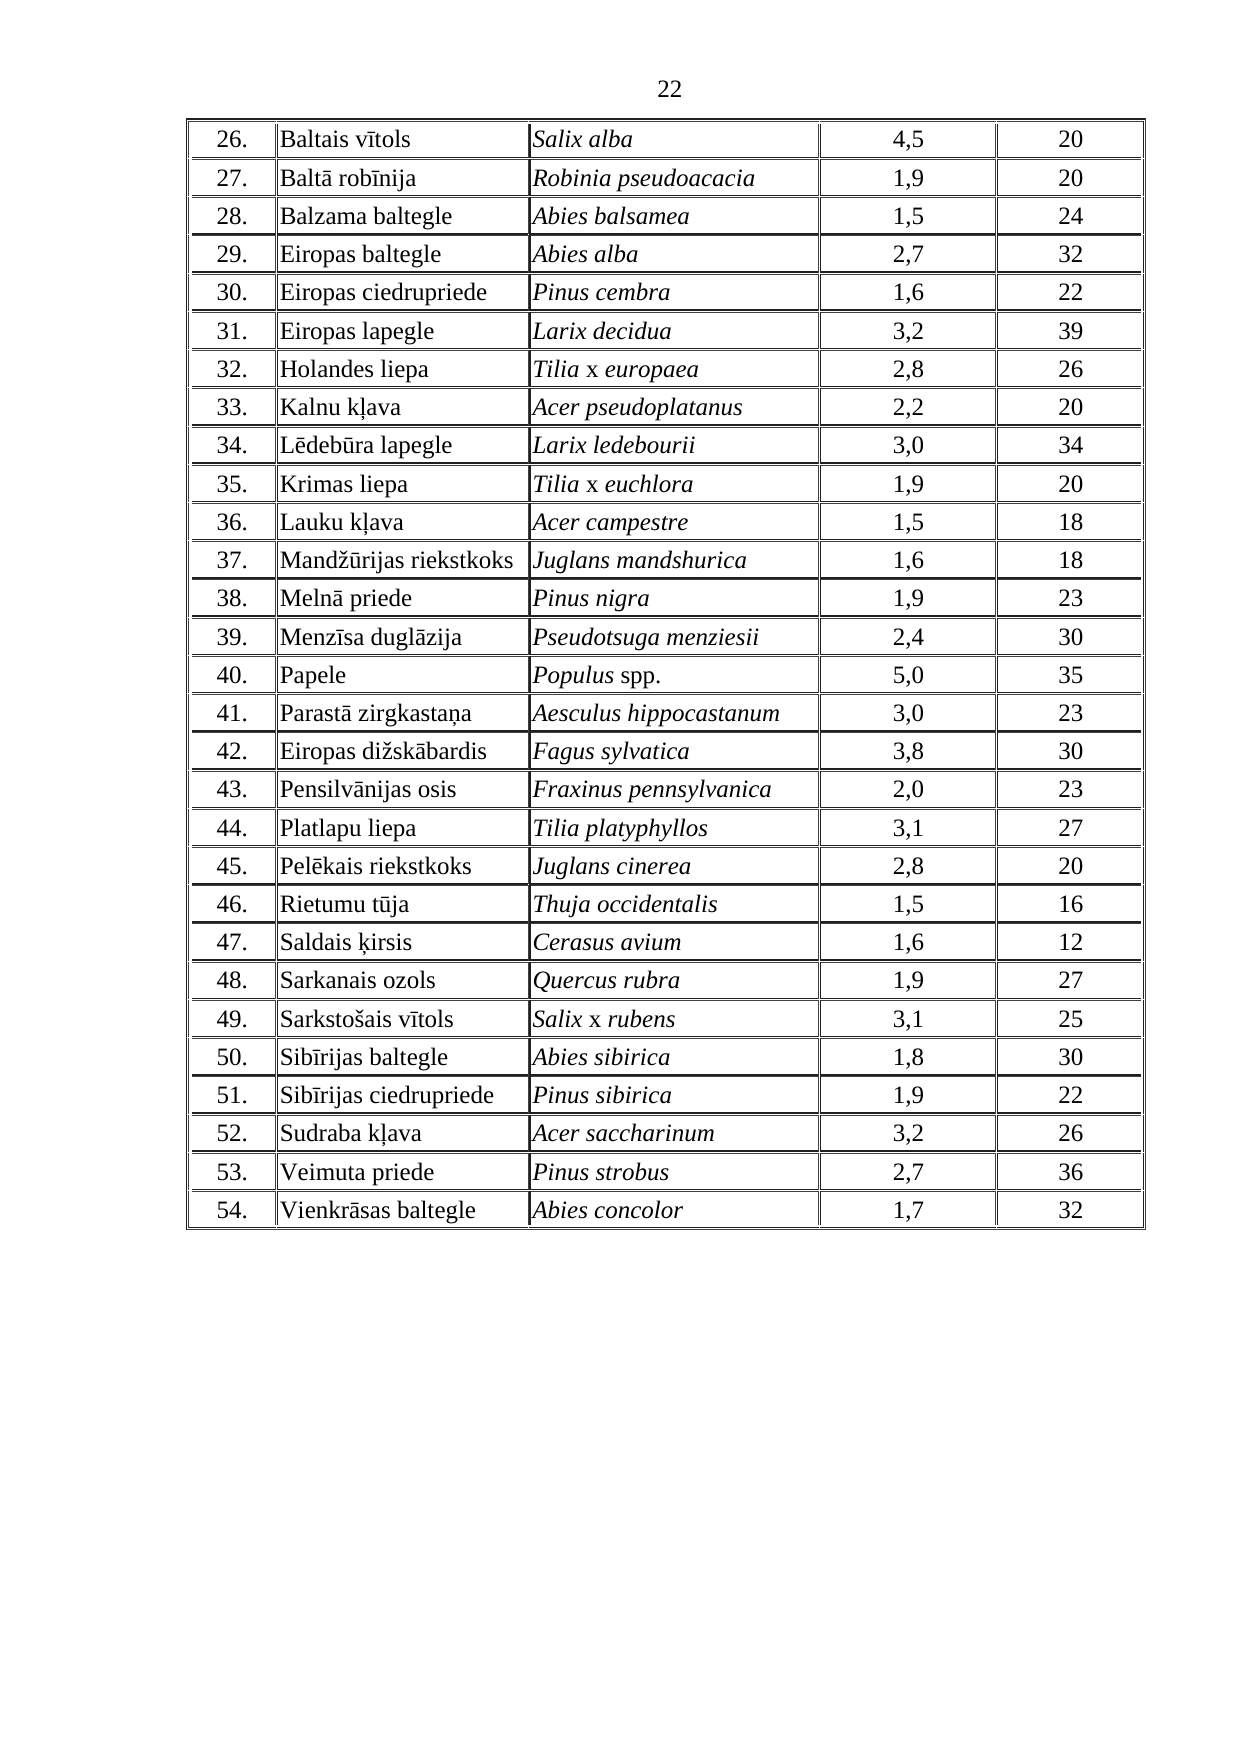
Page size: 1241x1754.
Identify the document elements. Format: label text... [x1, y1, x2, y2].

table_cell 20 [998, 156, 1143, 195]
table_cell 28. [188, 195, 276, 233]
table_cell 30 [997, 1036, 1144, 1074]
table_cell 3,0 [821, 695, 995, 730]
table_cell 47. [189, 921, 275, 959]
table_cell Acer pseudoplatanus [531, 389, 818, 424]
table_cell 1,6 [821, 542, 995, 577]
table_cell 18 [997, 501, 1144, 539]
table_cell Pinus strobus [531, 1154, 818, 1189]
table_cell 24 [997, 195, 1144, 233]
table_cell 2,7 [821, 236, 995, 271]
table_cell Veimuta priede [278, 1154, 528, 1189]
table_cell Melnā priede [278, 580, 528, 615]
table_cell Sudraba kļava [278, 1116, 528, 1150]
table_cell 1,5 [821, 886, 995, 921]
table_cell 39. [189, 615, 275, 653]
table_cell 44. [189, 806, 275, 844]
table_cell Cerasus avium [531, 924, 818, 959]
table_cell Balzama baltegle [278, 198, 528, 233]
table_cell Aesculus hippocastanum [531, 695, 818, 730]
table_cell Tilia x euchlora [531, 466, 818, 501]
table_cell 36. [188, 501, 276, 539]
table_cell Parastā zirgkastaņa [278, 695, 528, 730]
table_cell 23 [998, 768, 1143, 806]
table_cell Eiropas lapegle [278, 313, 528, 348]
table_cell 3,2 [821, 1116, 995, 1150]
table_cell 49. [189, 998, 275, 1036]
table_cell Menzīsa duglāzija [278, 619, 528, 653]
table_cell 32 [997, 1189, 1144, 1227]
table_cell 32 [998, 233, 1144, 271]
table_cell 2,0 [821, 772, 995, 806]
table_cell 30 [998, 730, 1143, 768]
table_cell 3,1 [821, 1001, 995, 1036]
table_cell Juglans mandshurica [531, 542, 818, 577]
table_cell Salix x rubens [531, 1001, 818, 1036]
table_cell 1,6 [821, 924, 995, 959]
table_cell Acer campestre [531, 504, 818, 539]
table_cell Robinia pseudoacacia [531, 160, 818, 195]
table_cell Pelēkais riekstkoks [278, 848, 528, 883]
table_cell Pseudotsuga menziesii [531, 619, 818, 653]
table_cell 38. [189, 577, 275, 615]
table_cell 2,8 [821, 848, 995, 883]
table_cell 4,5 [820, 122, 997, 156]
table_cell 12 [998, 921, 1143, 959]
table_cell Pinus nigra [531, 580, 818, 615]
table_cell 23 [998, 577, 1143, 615]
table_cell 18 [997, 539, 1144, 577]
table_cell 42. [189, 730, 275, 768]
table_cell 1,9 [821, 963, 995, 997]
table_cell 45. [189, 845, 275, 883]
table_cell 34 [998, 424, 1143, 462]
table_cell 1,6 [821, 275, 995, 309]
table_cell 30 [998, 615, 1143, 653]
table_cell Pinus sibirica [531, 1077, 818, 1112]
table_cell 54. [188, 1189, 276, 1227]
table_cell 1,9 [821, 1077, 995, 1112]
table_cell Thuja occidentalis [531, 886, 818, 921]
table_cell Baltā robīnija [278, 160, 528, 195]
table_cell 3,0 [821, 428, 995, 462]
table_cell 25 [998, 998, 1143, 1036]
table_cell Larix ledebourii [531, 428, 818, 462]
table_cell 50. [188, 1036, 276, 1074]
table_cell 20 [997, 122, 1143, 156]
table_cell 27 [998, 806, 1143, 844]
table_cell 1,7 [820, 1192, 997, 1227]
table_cell 5,0 [821, 657, 995, 692]
table_cell 23 [997, 692, 1144, 730]
table_cell 26 [998, 1112, 1143, 1150]
table_cell 51. [189, 1074, 275, 1112]
table_cell 22 [998, 271, 1143, 309]
table_cell Eiropas baltegle [278, 236, 528, 271]
table_cell Tilia platyphyllos [531, 810, 818, 844]
table_cell 16 [998, 883, 1144, 921]
table_cell Lauku kļava [278, 504, 528, 539]
table_cell 31. [189, 309, 275, 348]
table_cell Kalnu kļava [278, 389, 528, 424]
table_cell 35. [189, 462, 275, 501]
table_cell 48. [189, 959, 275, 997]
table_cell Fagus sylvatica [531, 733, 818, 768]
table_cell Sarkstošais vītols [278, 1001, 528, 1036]
table_cell 1,9 [821, 580, 995, 615]
table_cell 1,9 [821, 466, 995, 501]
table_cell 34. [189, 424, 275, 462]
table_cell 3,1 [821, 810, 995, 844]
table_cell Quercus rubra [531, 963, 818, 997]
table_cell 43. [189, 768, 275, 806]
table_cell Larix decidua [531, 313, 818, 348]
table_cell 53. [189, 1150, 275, 1189]
table_cell Mandžūrijas riekstkoks [278, 542, 528, 577]
table_cell 29. [188, 233, 275, 271]
table_cell 26 [997, 348, 1144, 386]
table_cell 2,8 [821, 351, 995, 386]
table_cell Eiropas dižskābardis [278, 733, 528, 768]
table_cell 35 [998, 654, 1143, 692]
table_cell Sarkanais ozols [278, 963, 528, 997]
table_cell 2,4 [821, 619, 995, 653]
table_cell 3,8 [821, 733, 995, 768]
table_cell Abies balsamea [531, 198, 818, 233]
table_cell Vienkrāsas baltegle [276, 1192, 529, 1227]
table_cell Baltais vītols [276, 120, 529, 156]
table_cell Saldais ķirsis [278, 924, 528, 959]
table_cell Salix alba [529, 122, 820, 156]
table_cell Sibīrijas ciedrupriede [278, 1077, 528, 1112]
table_cell 2,7 [821, 1154, 995, 1189]
table_cell 40. [189, 654, 275, 692]
table_cell Lēdebūra lapegle [278, 428, 528, 462]
table_cell 32. [188, 348, 276, 386]
table_cell Platlapu liepa [278, 810, 528, 844]
table_cell 33. [188, 386, 276, 424]
table_cell 2,2 [821, 389, 995, 424]
table_cell Krimas liepa [278, 466, 528, 501]
table_cell Pensilvānijas osis [278, 772, 528, 806]
table_cell 36 [998, 1150, 1143, 1189]
table_cell 3,2 [821, 313, 995, 348]
table_cell Abies sibirica [531, 1039, 818, 1074]
table_cell 30. [189, 271, 275, 309]
table_cell 1,8 [821, 1039, 995, 1074]
table_cell Papele [278, 657, 528, 692]
table_cell Populus spp. [531, 657, 818, 692]
table_cell 1,5 [821, 198, 995, 233]
table_cell Pinus cembra [531, 275, 818, 309]
table_cell Abies alba [531, 236, 818, 271]
table_cell 1,9 [821, 160, 995, 195]
table_cell 22 [998, 1074, 1143, 1112]
table_cell 20 [998, 845, 1143, 883]
table_cell 27 [998, 959, 1143, 997]
table_cell Fraxinus pennsylvanica [531, 772, 818, 806]
table_cell 52. [189, 1112, 275, 1150]
table_cell 27. [189, 156, 275, 195]
table_cell 39 [998, 309, 1143, 348]
table_cell 41. [188, 692, 276, 730]
table_cell 1,5 [821, 504, 995, 539]
table_cell 20 [997, 386, 1144, 424]
table_cell Acer saccharinum [531, 1116, 818, 1150]
table_cell Sibīrijas baltegle [278, 1039, 528, 1074]
table_cell 20 [998, 462, 1143, 501]
table_cell 46. [188, 883, 275, 921]
table_cell Eiropas ciedrupriede [278, 275, 528, 309]
table_cell 26. [189, 122, 276, 156]
table_cell Juglans cinerea [531, 848, 818, 883]
table_cell Tilia x europaea [531, 351, 818, 386]
table_cell Abies concolor [529, 1192, 820, 1227]
table_cell 37. [188, 539, 276, 577]
table_cell Rietumu tūja [278, 886, 528, 921]
table_cell Holandes liepa [278, 351, 528, 386]
